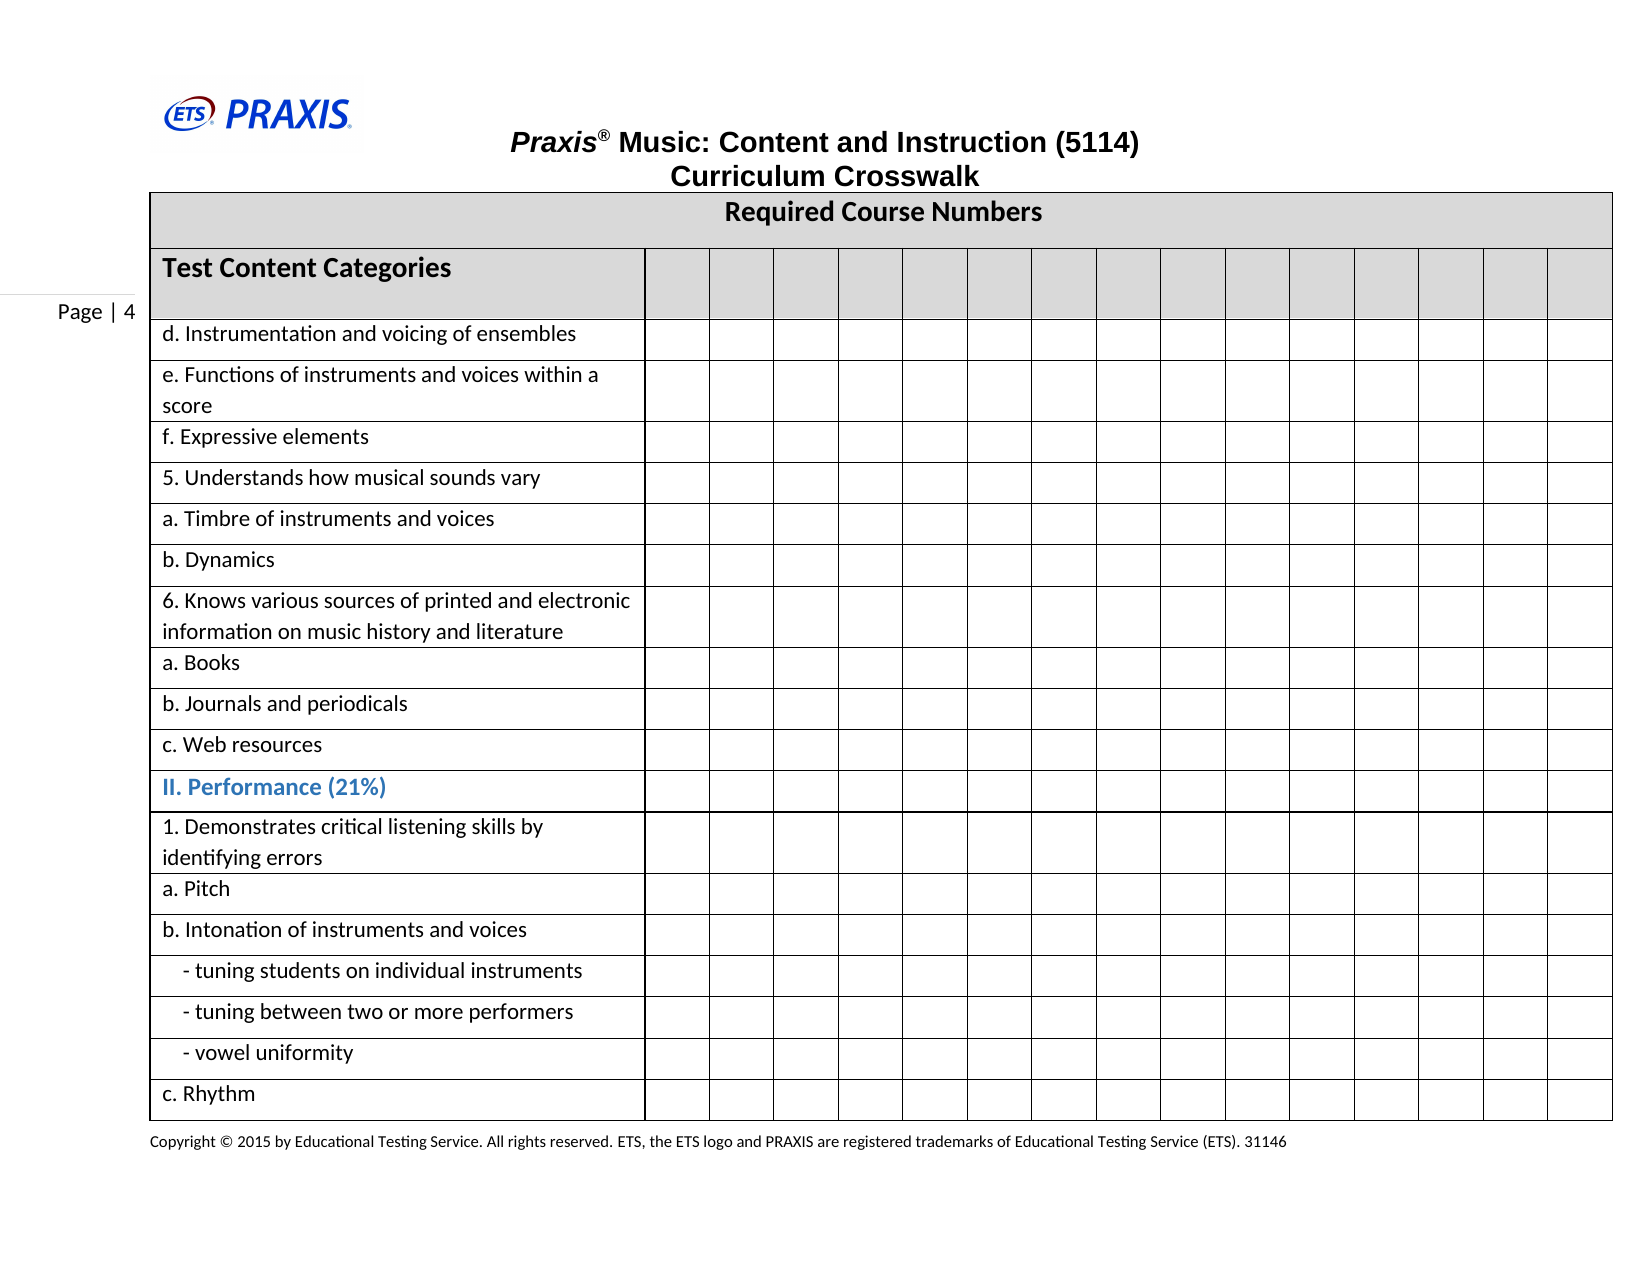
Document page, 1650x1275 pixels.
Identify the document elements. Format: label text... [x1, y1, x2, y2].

table_cell [1484, 1039, 1547, 1078]
table_cell [1484, 463, 1547, 503]
table_cell [839, 997, 902, 1037]
table_cell [839, 320, 902, 359]
table_cell f. Expressive elements [151, 422, 644, 462]
table_cell [1484, 689, 1547, 729]
table_cell - tuning between two or more performers [151, 997, 644, 1037]
table_cell [646, 648, 709, 688]
table_cell [1419, 249, 1483, 318]
table_cell [774, 874, 838, 914]
table_cell [646, 320, 709, 359]
table_cell [1484, 320, 1547, 359]
table_cell [1161, 422, 1225, 462]
table_cell [1419, 689, 1483, 729]
table_cell [646, 997, 709, 1037]
table_cell [1097, 1080, 1160, 1120]
table_cell [903, 874, 967, 914]
table_cell [903, 545, 967, 586]
table_cell [1548, 915, 1612, 955]
table_cell [968, 249, 1031, 318]
table_cell [968, 915, 1031, 955]
table_cell [1226, 771, 1289, 811]
table_cell Test Content Categories [151, 249, 644, 318]
table_cell [1161, 1039, 1225, 1078]
table_cell [710, 463, 773, 503]
table_cell [1226, 648, 1289, 688]
table_cell [903, 689, 967, 729]
table_cell [903, 361, 967, 421]
table_cell [774, 504, 838, 544]
table_cell [1097, 1039, 1160, 1078]
table_cell [903, 504, 967, 544]
table_cell [1484, 730, 1547, 770]
table_cell [968, 463, 1031, 503]
table_cell [1484, 361, 1547, 421]
table_cell [1032, 648, 1096, 688]
table_cell [1484, 771, 1547, 811]
picture [150, 75, 364, 153]
table_cell [1097, 463, 1160, 503]
table_cell [839, 730, 902, 770]
table_cell [1419, 320, 1483, 359]
table_cell [1484, 874, 1547, 914]
table_cell [968, 648, 1031, 688]
table_cell [1097, 361, 1160, 421]
table_cell [839, 463, 902, 503]
table_cell [968, 320, 1031, 359]
table_cell [903, 320, 967, 359]
table_cell [774, 648, 838, 688]
table_cell [839, 874, 902, 914]
table_cell 1. Demonstrates critical listening skills by identifying errors [151, 813, 644, 873]
table_cell [1226, 997, 1289, 1037]
table_cell [1032, 1039, 1096, 1078]
table_cell [1355, 504, 1418, 544]
table_cell [1161, 771, 1225, 811]
table_header Required Course Numbers [151, 193, 1612, 248]
table_cell [1226, 1080, 1289, 1120]
table_cell [710, 874, 773, 914]
table_cell [1290, 689, 1354, 729]
table_cell [1355, 874, 1418, 914]
table_cell [839, 689, 902, 729]
table_cell [710, 422, 773, 462]
table_cell [710, 1039, 773, 1078]
table_cell [710, 249, 773, 318]
table_cell [1226, 689, 1289, 729]
table_cell [1548, 504, 1612, 544]
table_cell [968, 874, 1031, 914]
table_cell [1548, 463, 1612, 503]
table_cell [1097, 689, 1160, 729]
table_cell [1290, 874, 1354, 914]
table_cell [710, 1080, 773, 1120]
table_cell [1290, 956, 1354, 996]
table_cell [1032, 249, 1096, 318]
table_cell [710, 545, 773, 586]
table_cell [968, 361, 1031, 421]
table_cell [1355, 422, 1418, 462]
table_cell [1226, 422, 1289, 462]
table_cell [774, 997, 838, 1037]
table_cell [710, 587, 773, 647]
table_cell [710, 813, 773, 873]
table_cell [903, 587, 967, 647]
table_cell [839, 504, 902, 544]
table_cell [774, 1039, 838, 1078]
table_cell [968, 587, 1031, 647]
table_cell [646, 813, 709, 873]
table_cell [646, 422, 709, 462]
table_cell [1097, 813, 1160, 873]
table_cell [903, 1039, 967, 1078]
table_cell [1484, 813, 1547, 873]
table_cell [1161, 648, 1225, 688]
table_cell [1290, 249, 1354, 318]
table_cell [1548, 249, 1612, 318]
table_cell [1355, 813, 1418, 873]
table_cell [1032, 361, 1096, 421]
table_cell [1226, 874, 1289, 914]
table_cell [1419, 874, 1483, 914]
table_cell [1290, 463, 1354, 503]
table_cell [1226, 320, 1289, 359]
table_cell [1484, 587, 1547, 647]
table_cell [1484, 1080, 1547, 1120]
table_cell [968, 689, 1031, 729]
table_cell [1484, 422, 1547, 462]
table_cell [1161, 545, 1225, 586]
table_cell [1355, 956, 1418, 996]
table_cell [1161, 813, 1225, 873]
table_cell [646, 915, 709, 955]
table_cell [968, 730, 1031, 770]
table_cell [903, 648, 967, 688]
table_cell [710, 648, 773, 688]
table_cell [839, 545, 902, 586]
table_cell [903, 422, 967, 462]
table_cell [1419, 648, 1483, 688]
table_cell [710, 361, 773, 421]
table_cell [710, 997, 773, 1037]
table_cell a. Pitch [151, 874, 644, 914]
table_cell [1097, 771, 1160, 811]
table_cell [1226, 249, 1289, 318]
table_cell [1419, 997, 1483, 1037]
table_cell [1032, 956, 1096, 996]
table_cell [1355, 361, 1418, 421]
table_cell [1548, 689, 1612, 729]
table_cell [968, 813, 1031, 873]
table_cell [646, 587, 709, 647]
table_cell [1032, 320, 1096, 359]
table_cell [1032, 504, 1096, 544]
table_cell [1484, 545, 1547, 586]
table_cell [1161, 689, 1225, 729]
table_cell [710, 956, 773, 996]
table_cell [646, 956, 709, 996]
table_cell [1226, 504, 1289, 544]
table_cell [710, 915, 773, 955]
table_cell [839, 956, 902, 996]
table_cell [646, 689, 709, 729]
table_cell [774, 813, 838, 873]
table_cell [968, 771, 1031, 811]
table_cell [710, 504, 773, 544]
table_cell 6. Knows various sources of printed and electronic information on music history and literature [151, 587, 644, 647]
table_cell [839, 1080, 902, 1120]
table_cell [1161, 361, 1225, 421]
table_cell [1355, 730, 1418, 770]
table_cell [1484, 249, 1547, 318]
table_cell [1419, 504, 1483, 544]
table_cell [903, 771, 967, 811]
table_cell [1290, 1039, 1354, 1078]
table_cell [968, 545, 1031, 586]
table_cell [1290, 813, 1354, 873]
table_cell [1355, 997, 1418, 1037]
table_cell [903, 730, 967, 770]
table_cell [1032, 813, 1096, 873]
table_cell [1548, 1039, 1612, 1078]
table_cell [1548, 997, 1612, 1037]
table_cell [1226, 956, 1289, 996]
table_cell [1097, 504, 1160, 544]
table_cell [774, 463, 838, 503]
table_cell [1548, 587, 1612, 647]
table_cell c. Rhythm [151, 1080, 644, 1120]
table_cell [1484, 997, 1547, 1037]
table_cell c. Web resources [151, 730, 644, 770]
table_cell [903, 813, 967, 873]
table_cell [903, 249, 967, 318]
table_cell [1290, 361, 1354, 421]
table_cell [1226, 813, 1289, 873]
table_cell [1161, 320, 1225, 359]
table_cell [1484, 915, 1547, 955]
table_cell [774, 422, 838, 462]
table_cell [1097, 422, 1160, 462]
table_cell [1290, 915, 1354, 955]
table_cell [1548, 771, 1612, 811]
table_cell [1032, 545, 1096, 586]
table_cell [1226, 545, 1289, 586]
table_cell [1355, 648, 1418, 688]
table_cell [1419, 813, 1483, 873]
table_cell [1548, 320, 1612, 359]
table_cell [1097, 997, 1160, 1037]
table_cell [839, 915, 902, 955]
table_cell [1355, 545, 1418, 586]
table_cell [1032, 463, 1096, 503]
table_cell [1355, 1080, 1418, 1120]
table_cell [1226, 361, 1289, 421]
table_cell b. Journals and periodicals [151, 689, 644, 729]
table_cell [839, 422, 902, 462]
table_cell [968, 1039, 1031, 1078]
table_cell [1290, 587, 1354, 647]
table_cell [1548, 422, 1612, 462]
table_cell 5. Understands how musical sounds vary [151, 463, 644, 503]
table_cell [1419, 422, 1483, 462]
table_cell [1161, 249, 1225, 318]
table_cell [774, 545, 838, 586]
table_cell [774, 361, 838, 421]
table_cell [1032, 1080, 1096, 1120]
table_cell [968, 997, 1031, 1037]
table_cell [1290, 771, 1354, 811]
table_cell [774, 915, 838, 955]
table_cell - tuning students on individual instruments [151, 956, 644, 996]
table_cell [1161, 587, 1225, 647]
table_cell [1355, 587, 1418, 647]
table_cell [1161, 997, 1225, 1037]
table_cell [1548, 956, 1612, 996]
table_cell [1290, 320, 1354, 359]
table_cell [839, 771, 902, 811]
table_cell b. Intonation of instruments and voices [151, 915, 644, 955]
table_cell [710, 320, 773, 359]
table_cell [646, 1080, 709, 1120]
table_cell [1355, 249, 1418, 318]
table_cell [1097, 874, 1160, 914]
table_cell a. Books [151, 648, 644, 688]
table_cell [1290, 648, 1354, 688]
table_cell [968, 956, 1031, 996]
table_cell [1290, 730, 1354, 770]
table_cell - vowel uniformity [151, 1039, 644, 1078]
table_cell [1097, 320, 1160, 359]
table_cell [1226, 587, 1289, 647]
table_cell [1290, 545, 1354, 586]
table_cell [646, 730, 709, 770]
table_cell [1161, 730, 1225, 770]
table_cell [1355, 463, 1418, 503]
table_cell [1097, 545, 1160, 586]
table_cell [839, 1039, 902, 1078]
table_cell [1355, 689, 1418, 729]
table_cell a. Timbre of instruments and voices [151, 504, 644, 544]
table_cell [1032, 874, 1096, 914]
table_cell [1419, 730, 1483, 770]
table_cell [646, 361, 709, 421]
table_cell [1161, 504, 1225, 544]
table_cell [1032, 915, 1096, 955]
table_cell [646, 504, 709, 544]
table_cell [1226, 730, 1289, 770]
table_cell [839, 249, 902, 318]
table_cell [1161, 463, 1225, 503]
table_cell [1548, 545, 1612, 586]
table_cell [1355, 1039, 1418, 1078]
table_cell [1226, 1039, 1289, 1078]
table_cell [646, 463, 709, 503]
table_cell [1419, 1080, 1483, 1120]
table_cell [1032, 422, 1096, 462]
table_cell [903, 1080, 967, 1120]
table_cell [774, 1080, 838, 1120]
table_cell [968, 504, 1031, 544]
table_cell d. Instrumentation and voicing of ensembles [151, 320, 644, 359]
table_cell [839, 587, 902, 647]
table_cell [646, 249, 709, 318]
table_cell [646, 545, 709, 586]
table_cell [839, 813, 902, 873]
table_cell [1032, 730, 1096, 770]
table_cell [1032, 771, 1096, 811]
table_cell [774, 730, 838, 770]
table_cell [1097, 915, 1160, 955]
table_cell [903, 463, 967, 503]
table_cell e. Functions of instruments and voices within a score [151, 361, 644, 421]
table_cell [710, 689, 773, 729]
table_cell [1419, 771, 1483, 811]
table_cell II. Performance (21%) [151, 771, 644, 811]
table_cell [774, 689, 838, 729]
table_cell [1226, 915, 1289, 955]
table_cell [774, 320, 838, 359]
table_cell [1548, 1080, 1612, 1120]
table_cell [968, 1080, 1031, 1120]
table_cell [1097, 249, 1160, 318]
table_cell [1355, 771, 1418, 811]
table_cell [1097, 648, 1160, 688]
table_cell [1032, 997, 1096, 1037]
table_cell [1032, 587, 1096, 647]
table_cell [1484, 504, 1547, 544]
table_cell [1484, 648, 1547, 688]
table_cell [1032, 689, 1096, 729]
table_cell [1355, 915, 1418, 955]
table_cell [903, 997, 967, 1037]
table_cell [1548, 730, 1612, 770]
table_cell b. Dynamics [151, 545, 644, 586]
table_cell [1290, 997, 1354, 1037]
table_cell [1355, 320, 1418, 359]
table_cell [1161, 1080, 1225, 1120]
table_cell [1290, 422, 1354, 462]
table_cell [774, 249, 838, 318]
table_cell [839, 648, 902, 688]
table_cell [903, 915, 967, 955]
table_cell [968, 422, 1031, 462]
table_cell [1290, 1080, 1354, 1120]
table_cell [1548, 648, 1612, 688]
table_cell [1161, 915, 1225, 955]
table_cell [1097, 587, 1160, 647]
table_cell [1419, 1039, 1483, 1078]
table_cell [1548, 813, 1612, 873]
table_cell [1419, 545, 1483, 586]
table_cell [1097, 956, 1160, 996]
table_cell [1161, 956, 1225, 996]
table_cell [710, 771, 773, 811]
table_cell [1419, 463, 1483, 503]
table_cell [1419, 361, 1483, 421]
table_cell [1419, 587, 1483, 647]
table_cell [774, 771, 838, 811]
table_cell [1419, 956, 1483, 996]
table_cell [1548, 874, 1612, 914]
table_cell [710, 730, 773, 770]
table_cell [1161, 874, 1225, 914]
table_cell [839, 361, 902, 421]
table_cell [903, 956, 967, 996]
table_cell [1548, 361, 1612, 421]
table_cell [774, 956, 838, 996]
table_cell [646, 771, 709, 811]
table_cell [1290, 504, 1354, 544]
table_cell [646, 874, 709, 914]
table_cell [646, 1039, 709, 1078]
table_cell [1226, 463, 1289, 503]
table_cell [1097, 730, 1160, 770]
table_cell [1484, 956, 1547, 996]
table_cell [774, 587, 838, 647]
table_cell [1419, 915, 1483, 955]
